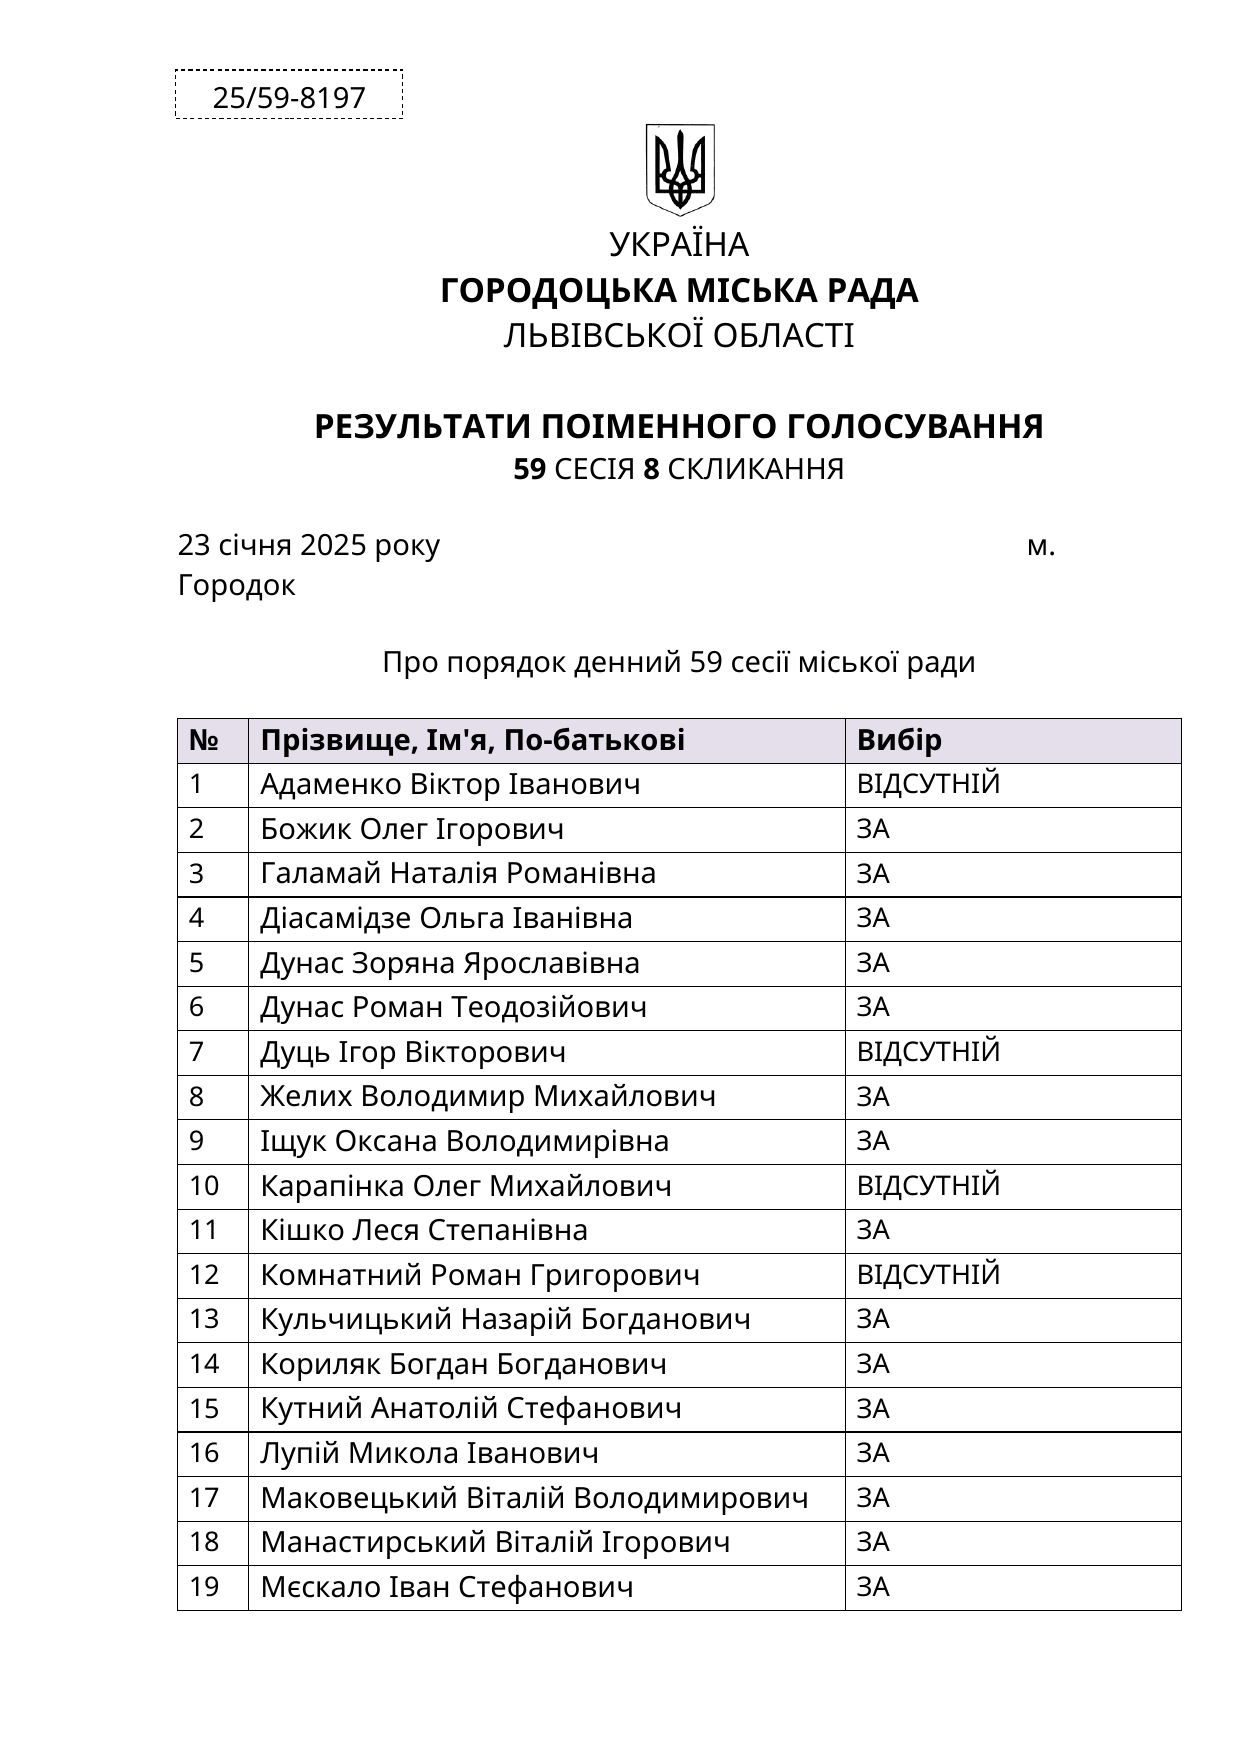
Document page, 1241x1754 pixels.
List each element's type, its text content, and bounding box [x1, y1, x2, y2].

table_cell ЗА [846, 1433, 1181, 1476]
table_cell ЗА [846, 1566, 1181, 1610]
table_cell ВІДСУТНІЙ [846, 764, 1181, 807]
table_cell 12 [178, 1254, 248, 1298]
text 59 СЕСІЯ 8 СКЛИКАННЯ [177, 448, 1181, 488]
table_cell ЗА [846, 942, 1181, 986]
table_cell 9 [178, 1120, 248, 1164]
table_cell ЗА [846, 1477, 1181, 1521]
table_header Прізвище, Ім'я, По-батькові [249, 719, 845, 763]
table_cell Кішко Леся Степанівна [249, 1210, 845, 1253]
table_cell Галамай Наталія Романівна [249, 853, 845, 896]
text РЕЗУЛЬТАТИ ПОІМЕННОГО ГОЛОСУВАННЯ [177, 403, 1181, 448]
table_cell 16 [178, 1433, 248, 1476]
table_cell ЗА [846, 1210, 1181, 1253]
table_cell 18 [178, 1522, 248, 1565]
table_cell 3 [178, 853, 248, 896]
table_cell ЗА [846, 808, 1181, 852]
table_cell 4 [178, 898, 248, 941]
table_cell ЗА [846, 1120, 1181, 1164]
table_header Вибір [846, 719, 1181, 763]
table_cell Кульчицький Назарій Богданович [249, 1299, 845, 1342]
table_cell 17 [178, 1477, 248, 1521]
table_cell ЗА [846, 1522, 1181, 1565]
table_cell 14 [178, 1343, 248, 1387]
table_cell 1 [178, 764, 248, 807]
table_cell Кориляк Богдан Богданович [249, 1343, 845, 1387]
table_cell Божик Олег Ігорович [249, 808, 845, 852]
table_cell ЗА [846, 898, 1181, 941]
text ЛЬВІВСЬКОЇ ОБЛАСТІ [177, 312, 1181, 357]
table_header № [178, 719, 248, 763]
table_cell 11 [178, 1210, 248, 1253]
table_cell Діасамідзе Ольга Іванівна [249, 898, 845, 941]
table_cell Іщук Оксана Володимирівна [249, 1120, 845, 1164]
picture [633, 118, 726, 221]
table_cell Карапінка Олег Михайлович [249, 1165, 845, 1208]
table_cell 19 [178, 1566, 248, 1610]
table_cell 15 [178, 1388, 248, 1431]
table_cell Мєскало Іван Стефанович [249, 1566, 845, 1610]
table_cell Дунас Зоряна Ярославівна [249, 942, 845, 986]
table_cell ВІДСУТНІЙ [846, 1165, 1181, 1208]
table_cell 8 [178, 1076, 248, 1119]
table_cell 13 [178, 1299, 248, 1342]
table_cell 6 [178, 987, 248, 1030]
table_cell Манастирський Віталій Ігорович [249, 1522, 845, 1565]
table_cell Комнатний Роман Григорович [249, 1254, 845, 1298]
text Про порядок денний 59 сесії міської ради [177, 641, 1181, 681]
table_cell Маковецький Віталій Володимирович [249, 1477, 845, 1521]
table_cell ЗА [846, 987, 1181, 1030]
table_cell ЗА [846, 1076, 1181, 1119]
text УКРАЇНА [177, 221, 1181, 266]
table_cell ЗА [846, 1388, 1181, 1431]
table_cell ВІДСУТНІЙ [846, 1254, 1181, 1298]
table_cell 5 [178, 942, 248, 986]
text 23 січня 2025 року м. Городок [177, 525, 1181, 604]
table_cell Желих Володимир Михайлович [249, 1076, 845, 1119]
table_cell 10 [178, 1165, 248, 1208]
table_cell Кутний Анатолій Стефанович [249, 1388, 845, 1431]
table_cell ЗА [846, 1299, 1181, 1342]
table_cell Лупій Микола Іванович [249, 1433, 845, 1476]
table_cell Дуць Ігор Вікторович [249, 1031, 845, 1075]
table_cell Дунас Роман Теодозійович [249, 987, 845, 1030]
text ГОРОДОЦЬКА МІСЬКА РАДА [177, 266, 1181, 312]
table_cell ЗА [846, 1343, 1181, 1387]
table_cell 7 [178, 1031, 248, 1075]
table_cell ЗА [846, 853, 1181, 896]
table_cell ВІДСУТНІЙ [846, 1031, 1181, 1075]
table_cell Адаменко Віктор Іванович [249, 764, 845, 807]
table_cell 2 [178, 808, 248, 852]
